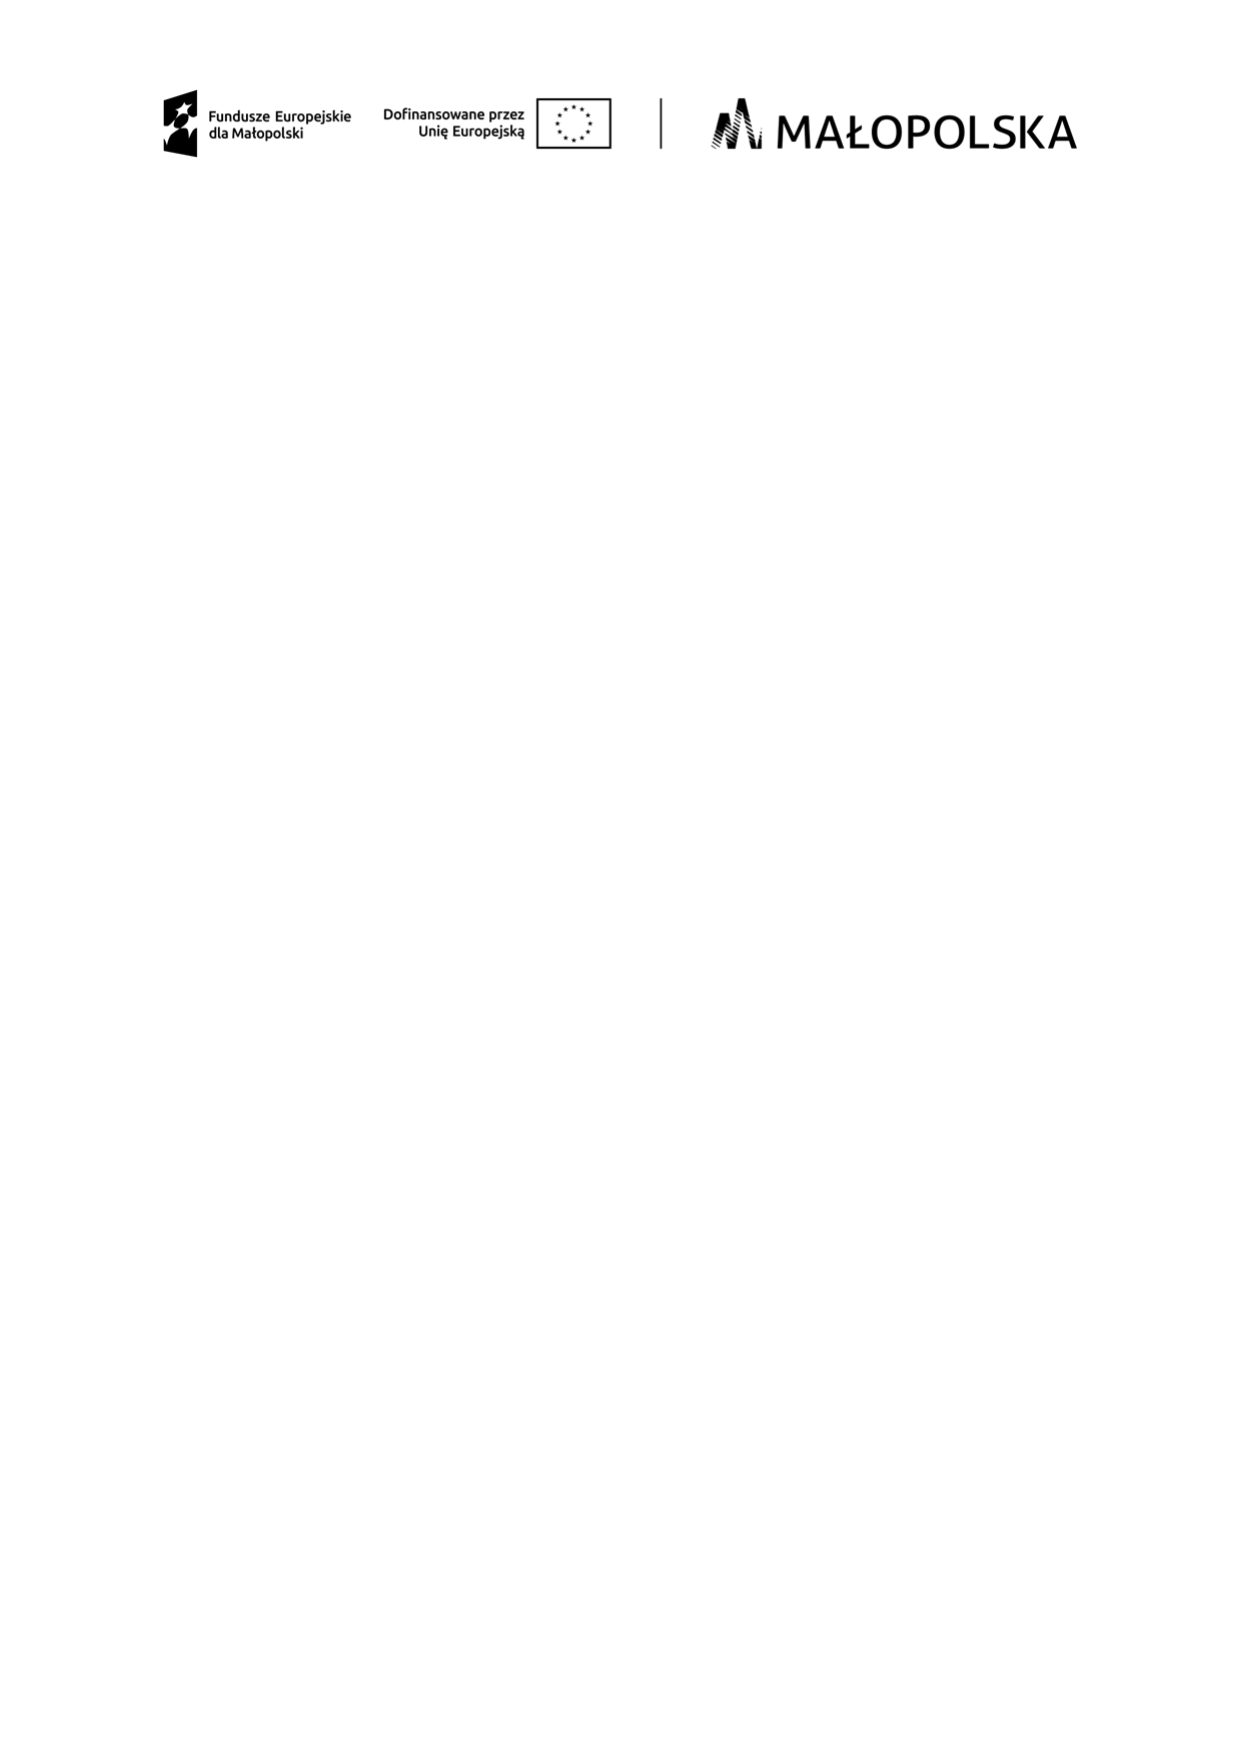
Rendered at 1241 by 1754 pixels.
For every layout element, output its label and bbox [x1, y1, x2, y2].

picture [147, 73, 1093, 174]
